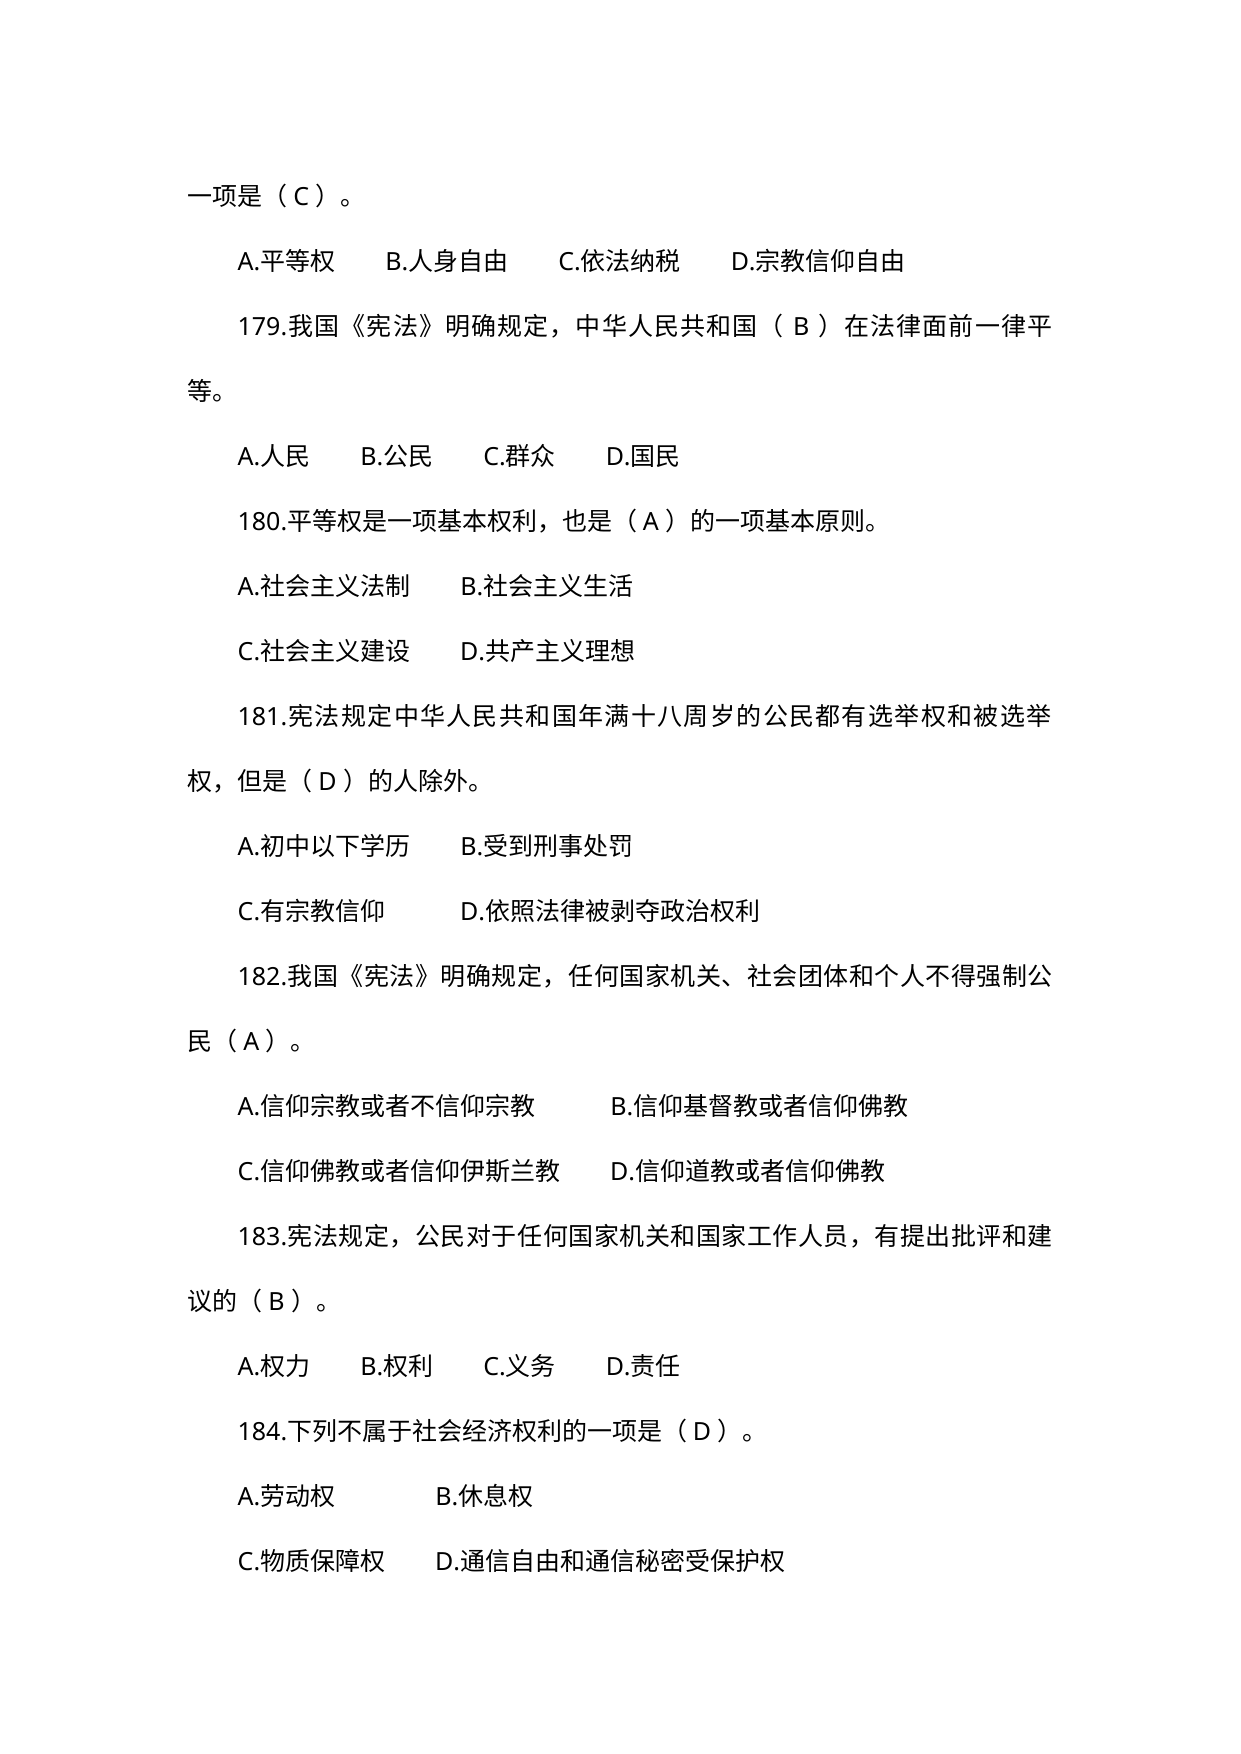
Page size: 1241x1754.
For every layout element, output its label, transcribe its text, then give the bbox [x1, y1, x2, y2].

text C.有宗教信仰 D.依照法律被剥夺政治权利 [187, 877, 1053, 942]
text C.信仰佛教或者信仰伊斯兰教 D.信仰道教或者信仰佛教 [187, 1137, 1053, 1202]
text 181.宪法规定中华人民共和国年满十八周岁的公民都有选举权和被选举权，但是（ D ）的人除外。 [187, 682, 1053, 812]
text A.劳动权 B.休息权 [187, 1462, 1053, 1527]
text A.人民 B.公民 C.群众 D.国民 [187, 422, 1053, 487]
text A.初中以下学历 B.受到刑事处罚 [187, 812, 1053, 877]
text 182.我国《宪法》明确规定，任何国家机关、社会团体和个人不得强制公民（ A ）。 [187, 942, 1053, 1072]
text C.物质保障权 D.通信自由和通信秘密受保护权 [187, 1527, 1053, 1592]
text 180.平等权是一项基本权利，也是（ A ）的一项基本原则。 [187, 487, 1053, 552]
text A.社会主义法制 B.社会主义生活 [187, 552, 1053, 617]
text 183.宪法规定，公民对于任何国家机关和国家工作人员，有提出批评和建议的（ B ）。 [187, 1202, 1053, 1332]
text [187, 162, 1053, 227]
text A.权力 B.权利 C.义务 D.责任 [187, 1332, 1053, 1397]
text A.信仰宗教或者不信仰宗教 B.信仰基督教或者信仰佛教 [187, 1072, 1053, 1137]
text 184.下列不属于社会经济权利的一项是（ D ）。 [187, 1397, 1053, 1462]
text C.社会主义建设 D.共产主义理想 [187, 617, 1053, 682]
text 179.我国《宪法》明确规定，中华人民共和国（ B ）在法律面前一律平等。 [187, 292, 1053, 422]
text A.平等权 B.人身自由 C.依法纳税 D.宗教信仰自由 [187, 227, 1053, 292]
